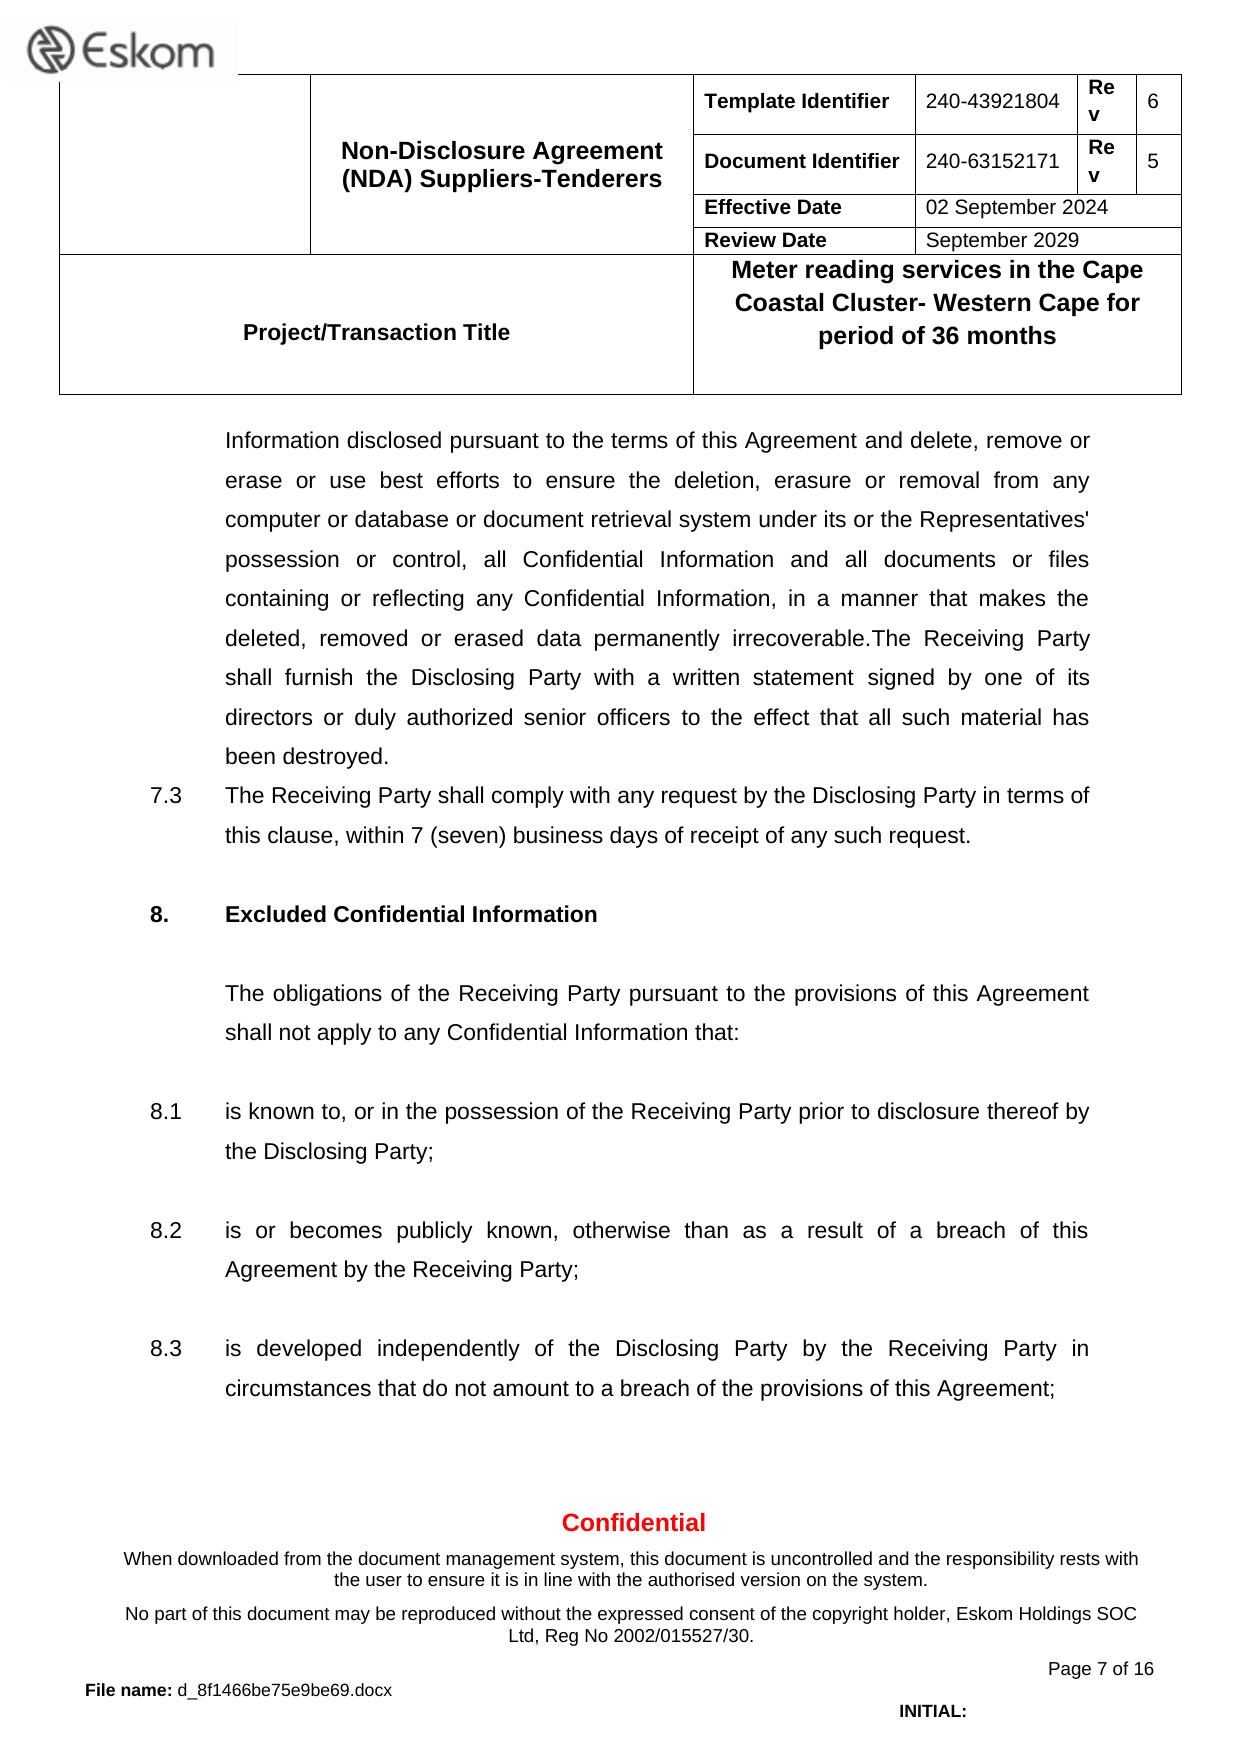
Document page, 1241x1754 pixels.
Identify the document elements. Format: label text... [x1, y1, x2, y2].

text 8.2 is or becomes publicly known, otherwise than as a result of a breach of this Agreement by the Receiving Party; [150, 1217, 1090, 1283]
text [150, 427, 1090, 769]
text 8.3 is developed independently of the Disclosing Party by the Receiving Party in circumstances that do not amount to a breach of the provisions of this Agreement; [150, 1335, 1090, 1401]
text 7.3 The Receiving Party shall comply with any request by the Disclosing Party in terms of this clause, within 7 (seven) business days of receipt of any such request. [150, 782, 1090, 848]
text 8. Excluded Confidential Information [150, 901, 1090, 927]
text 8.1 is known to, or in the possession of the Receiving Party prior to disclosure thereof by the Disclosing Party; [150, 1098, 1090, 1164]
text The obligations of the Receiving Party pursuant to the provisions of this Agreement shall not apply to any Confidential Information that: [150, 980, 1090, 1046]
